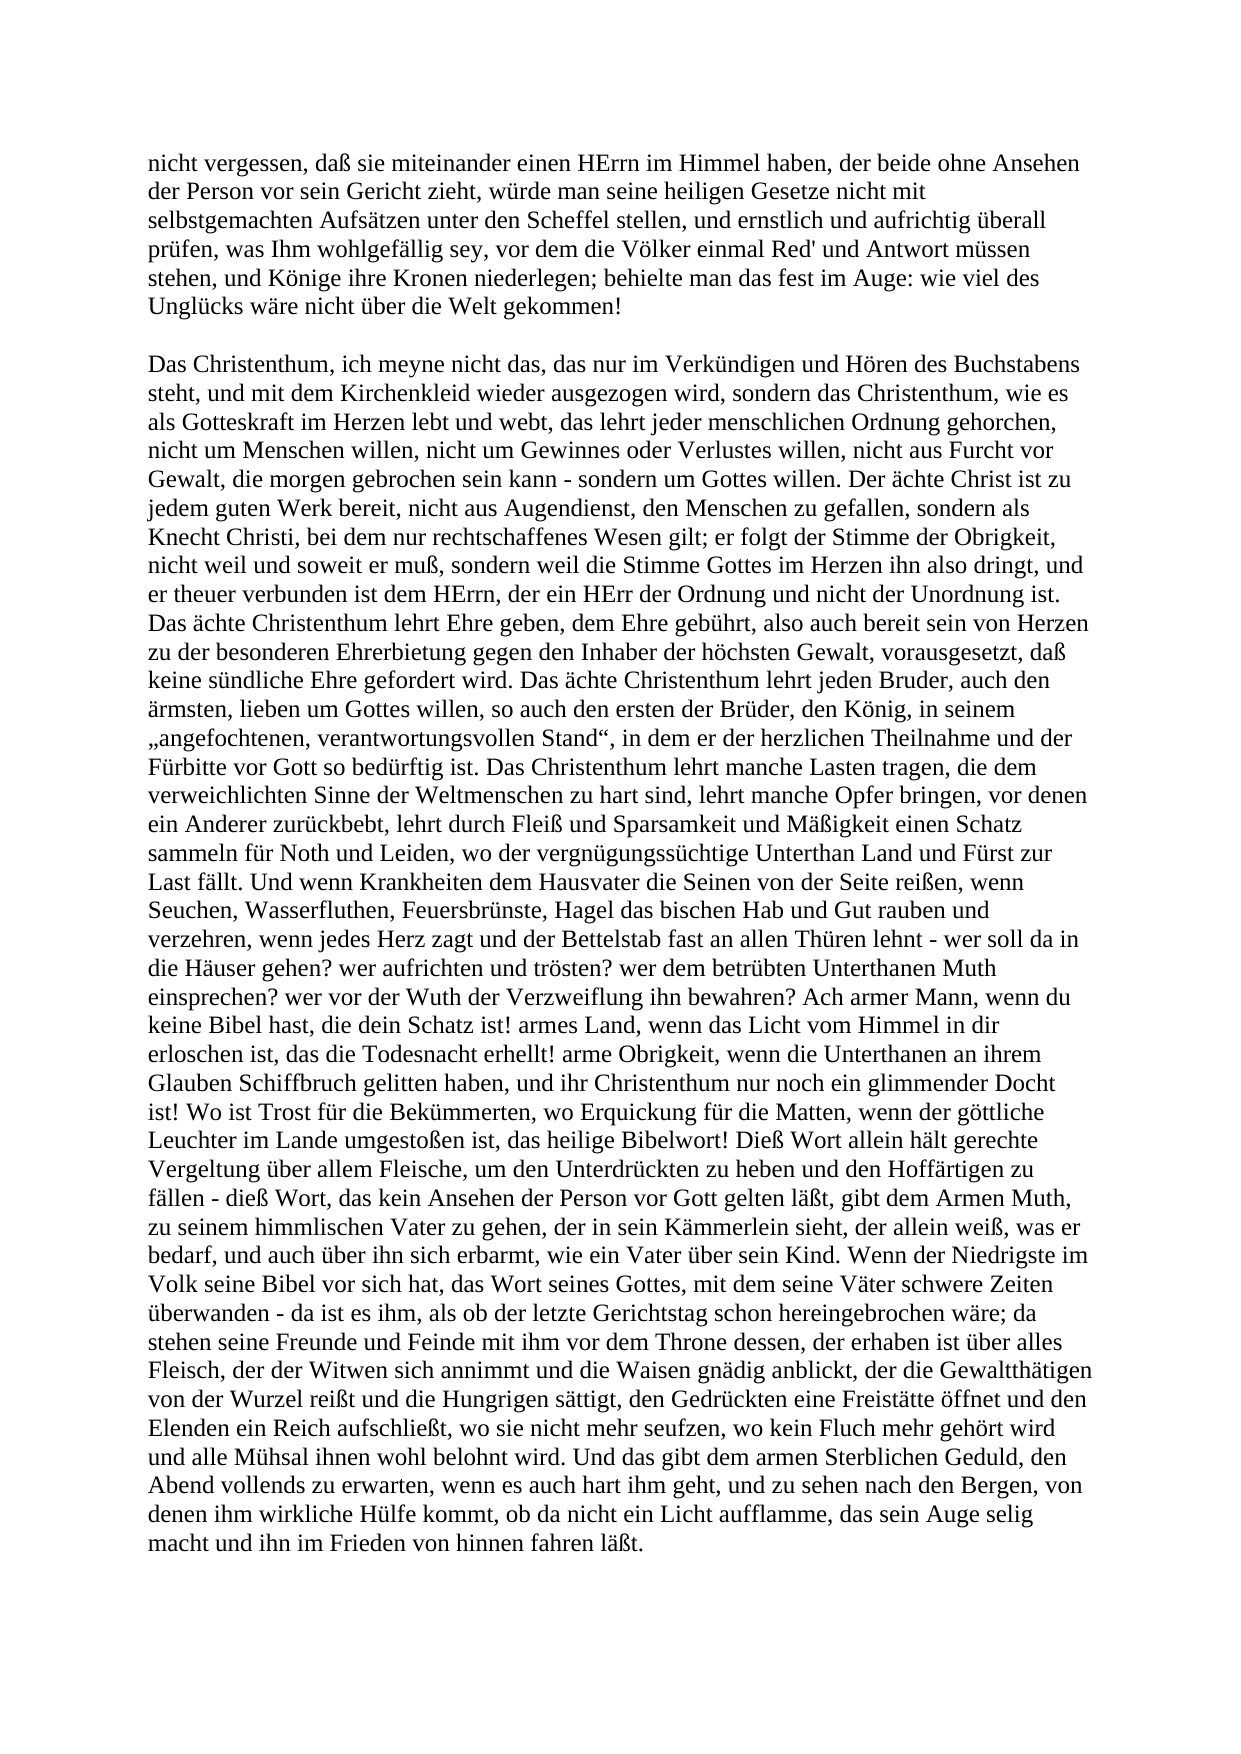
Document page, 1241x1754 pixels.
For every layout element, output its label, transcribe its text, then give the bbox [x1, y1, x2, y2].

text Das Christenthum, ich meyne nicht das, das nur im Verkündigen und Hören des Buchstabens steht, und mit dem Kirchenkleid wieder ausgezogen wird, sondern das Christenthum, wie es als Gotteskraft im Herzen lebt und webt, das lehrt jeder menschlichen Ordnung gehorchen, nicht um Menschen willen, nicht um Gewinnes oder Verlustes willen, nicht aus Furcht vor Gewalt, die morgen gebrochen sein kann - sondern um Gottes willen. Der ächte Christ ist zu jedem guten Werk bereit, nicht aus Augendienst, den Menschen zu gefallen, sondern als Knecht Christi, bei dem nur rechtschaffenes Wesen gilt; er folgt der Stimme der Obrigkeit, nicht weil und soweit er muß, sondern weil die Stimme Gottes im Herzen ihn also dringt, und er theuer verbunden ist dem HErrn, der ein HErr der Ordnung und nicht der Unordnung ist. Das ächte Christenthum lehrt Ehre geben, dem Ehre gebührt, also auch bereit sein von Herzen zu der besonderen Ehrerbietung gegen den Inhaber der höchsten Gewalt, vorausgesetzt, daß keine sündliche Ehre gefordert wird. Das ächte Christenthum lehrt jeden Bruder, auch den ärmsten, lieben um Gottes willen, so auch den ersten der Brüder, den König, in seinem „angefochtenen, verantwortungsvollen Stand“, in dem er der herzlichen Theilnahme und der Fürbitte vor Gott so bedürftig ist. Das Christenthum lehrt manche Lasten tragen, die dem verweichlichten Sinne der Weltmenschen zu hart sind, lehrt manche Opfer bringen, vor denen ein Anderer zurückbebt, lehrt durch Fleiß und Sparsamkeit und Mäßigkeit einen Schatz sammeln für Noth und Leiden, wo der vergnügungssüchtige Unterthan Land und Fürst zur Last fällt. Und wenn Krankheiten dem Hausvater die Seinen von der Seite reißen, wenn Seuchen, Wasserfluthen, Feuersbrünste, Hagel das bischen Hab und Gut rauben und verzehren, wenn jedes Herz zagt und der Bettelstab fast an allen Thüren lehnt - wer soll da in die Häuser gehen? wer aufrichten und trösten? wer dem betrübten Unterthanen Muth einsprechen? wer vor der Wuth der Verzweiflung ihn bewahren? Ach armer Mann, wenn du keine Bibel hast, die dein Schatz ist! armes Land, wenn das Licht vom Himmel in dir erloschen ist, das die Todesnacht erhellt! arme Obrigkeit, wenn die Unterthanen an ihrem Glauben Schiffbruch gelitten haben, und ihr Christenthum nur noch ein glimmender Docht ist! Wo ist Trost für die Bekümmerten, wo Erquickung für die Matten, wenn der göttliche Leuchter im Lande umgestoßen ist, das heilige Bibelwort! Dieß Wort allein hält gerechte Vergeltung über allem Fleische, um den Unterdrückten zu heben und den Hoffärtigen zu fällen - dieß Wort, das kein Ansehen der Person vor Gott gelten läßt, gibt dem Armen Muth, zu seinem himmlischen Vater zu gehen, der in sein Kämmerlein sieht, der allein weiß, was er bedarf, und auch über ihn sich erbarmt, wie ein Vater über sein Kind. Wenn der Niedrigste im Volk seine Bibel vor sich hat, das Wort seines Gottes, mit dem seine Väter schwere Zeiten überwanden - da ist es ihm, als ob der letzte Gerichtstag schon hereingebrochen wäre; da stehen seine Freunde und Feinde mit ihm vor dem Throne dessen, der erhaben ist über alles Fleisch, der der Witwen sich annimmt und die Waisen gnädig anblickt, der die Gewaltthätigen von der Wurzel reißt und die Hungrigen sättigt, den Gedrückten eine Freistätte öffnet und den Elenden ein Reich aufschließt, wo sie nicht mehr seufzen, wo kein Fluch mehr gehört wird und alle Mühsal ihnen wohl belohnt wird. Und das gibt dem armen Sterblichen Geduld, den Abend vollends zu erwarten, wenn es auch hart ihm geht, und zu sehen nach den Bergen, von denen ihm wirkliche Hülfe kommt, ob da nicht ein Licht aufflamme, das sein Auge selig macht und ihn im Frieden von hinnen fahren läßt. [148, 349, 1093, 1557]
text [148, 148, 1093, 320]
